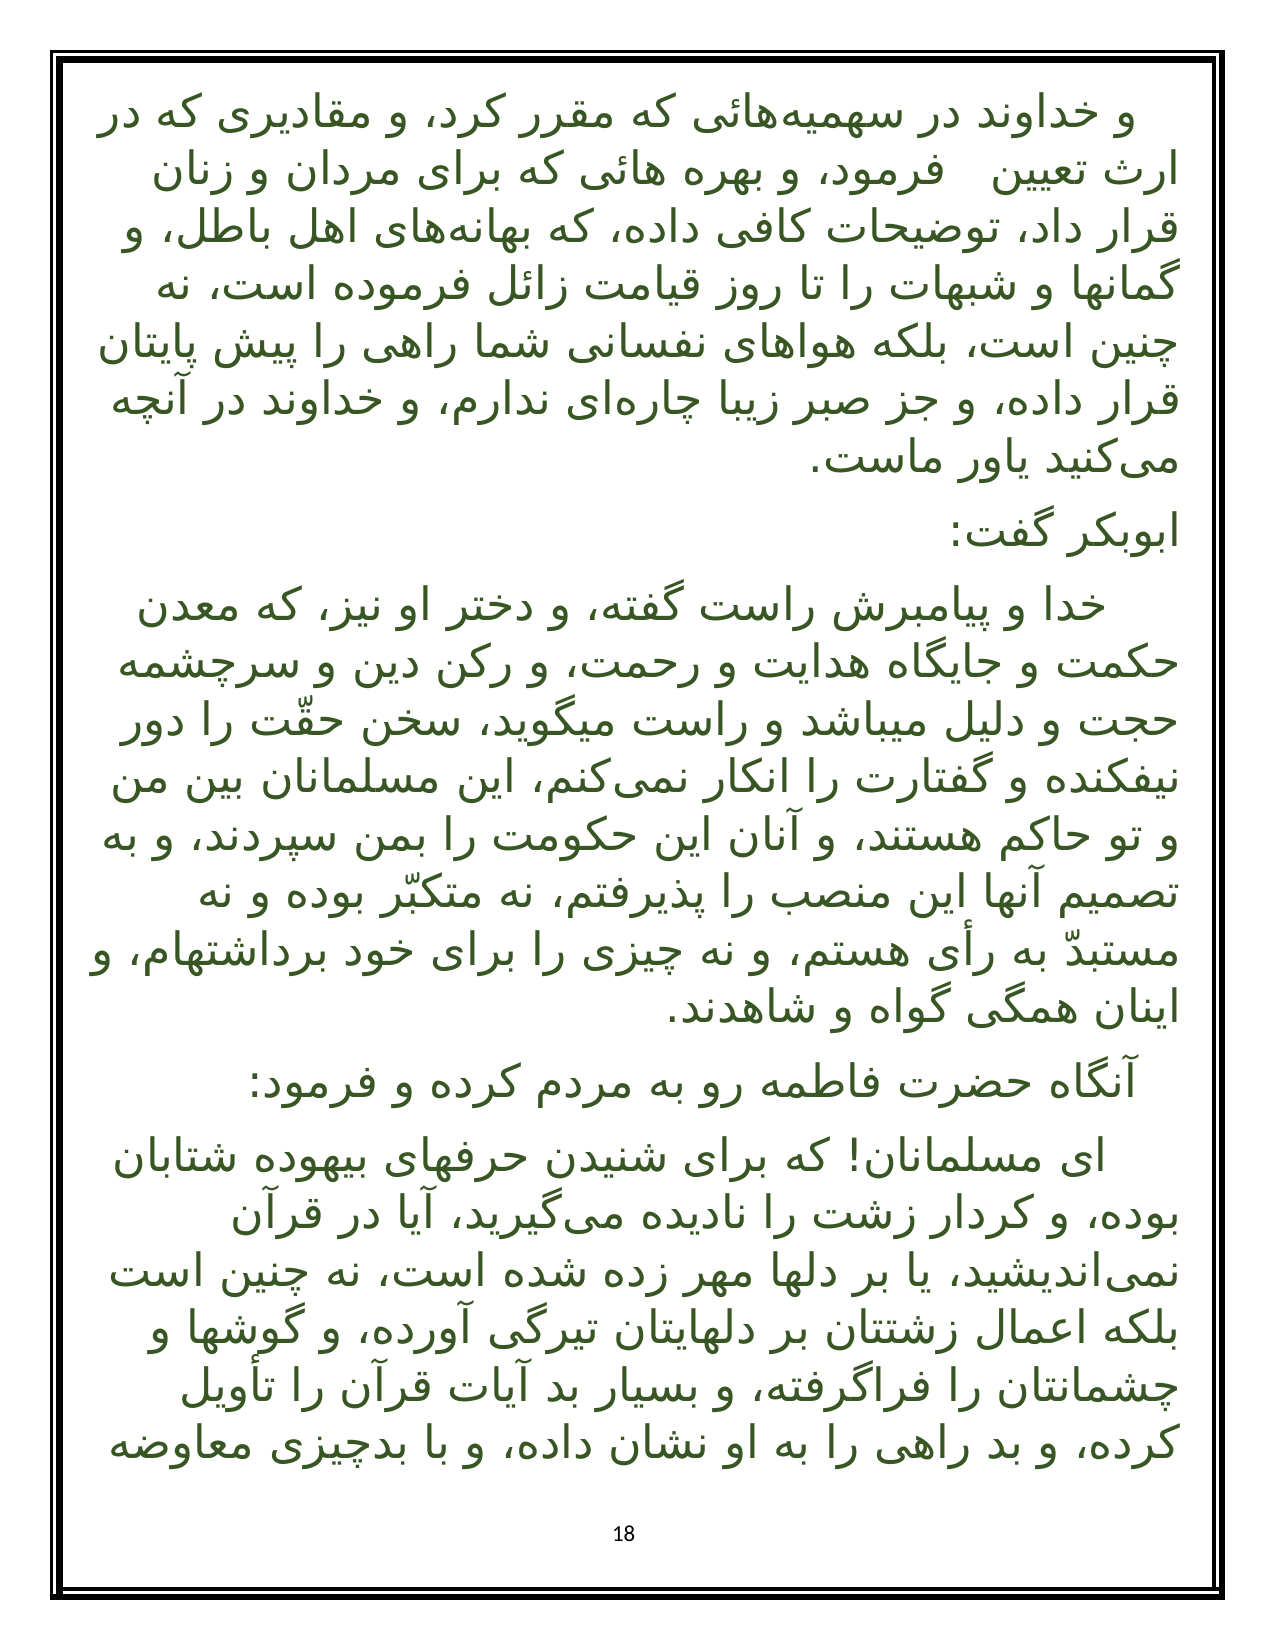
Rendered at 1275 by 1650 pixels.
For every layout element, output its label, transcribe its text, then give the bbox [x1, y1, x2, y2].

text آنگاه حضرت فاطمه رو به مردم كرده و فرمود: [84, 1054, 1181, 1108]
text و خداوند در سهمیه‌هائی که مقرر کرد، و مقادیری که در ارث تعیین فرمود، و بهره هائی که برای مردان و زنان قرار داد، توضیحات کافی داده، که بهانه‌های اهل باطل، و گمانها و شبهات را تا روز قیامت زائل فرموده است، نه چنین است، بلکه هواهای نفسانی شما راهی را پیش پایتان قرار داده، و جز صبر زیبا چاره‌ای ندارم، و خداوند در آنچه می‌کنید یاور ماست. [84, 84, 1181, 483]
text خدا و پیامبرش راست گفته، و دختر او نیز، که معدن حکمت و جایگاه هدایت و رحمت، و رکن دین و سرچشمه حجت و دلیل میباشد و راست میگوید، سخن حقّت را دور نیفکنده و گفتارت را انکار نمی‌کنم، این مسلمانان بین من و تو حاکم هستند، و آنان این حکومت را بمن سپردند، و به تصمیم آنها این منصب را پذیرفتم، نه متکبّر بوده و نه مستبدّ به رأی هستم، و نه چیزی را برای خود برداشتهام، و اینان همگی گواه و شاهدند. [84, 578, 1181, 1033]
text ابوبكر گفت: [84, 503, 1181, 557]
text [84, 1128, 1181, 1469]
